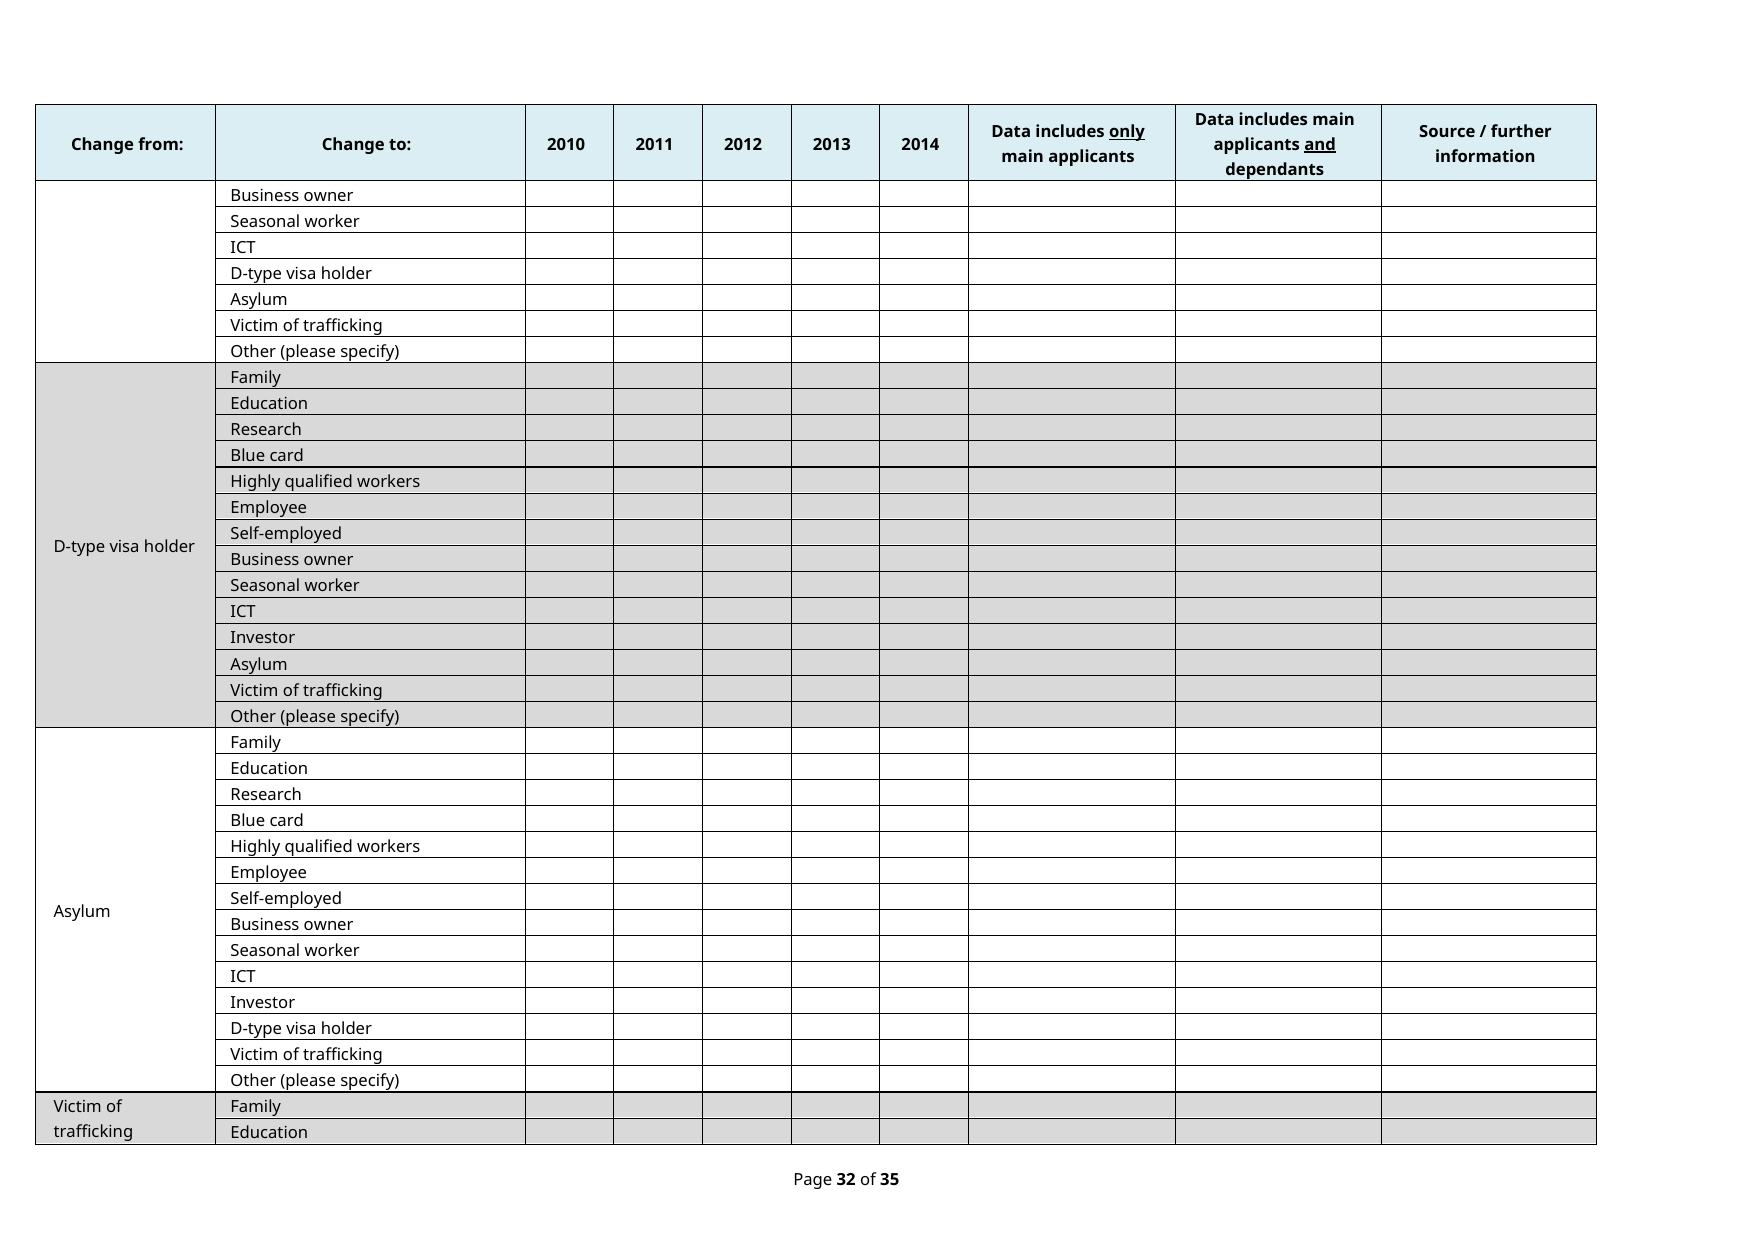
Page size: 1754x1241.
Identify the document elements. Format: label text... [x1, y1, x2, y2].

table_header 2012 [703, 105, 791, 180]
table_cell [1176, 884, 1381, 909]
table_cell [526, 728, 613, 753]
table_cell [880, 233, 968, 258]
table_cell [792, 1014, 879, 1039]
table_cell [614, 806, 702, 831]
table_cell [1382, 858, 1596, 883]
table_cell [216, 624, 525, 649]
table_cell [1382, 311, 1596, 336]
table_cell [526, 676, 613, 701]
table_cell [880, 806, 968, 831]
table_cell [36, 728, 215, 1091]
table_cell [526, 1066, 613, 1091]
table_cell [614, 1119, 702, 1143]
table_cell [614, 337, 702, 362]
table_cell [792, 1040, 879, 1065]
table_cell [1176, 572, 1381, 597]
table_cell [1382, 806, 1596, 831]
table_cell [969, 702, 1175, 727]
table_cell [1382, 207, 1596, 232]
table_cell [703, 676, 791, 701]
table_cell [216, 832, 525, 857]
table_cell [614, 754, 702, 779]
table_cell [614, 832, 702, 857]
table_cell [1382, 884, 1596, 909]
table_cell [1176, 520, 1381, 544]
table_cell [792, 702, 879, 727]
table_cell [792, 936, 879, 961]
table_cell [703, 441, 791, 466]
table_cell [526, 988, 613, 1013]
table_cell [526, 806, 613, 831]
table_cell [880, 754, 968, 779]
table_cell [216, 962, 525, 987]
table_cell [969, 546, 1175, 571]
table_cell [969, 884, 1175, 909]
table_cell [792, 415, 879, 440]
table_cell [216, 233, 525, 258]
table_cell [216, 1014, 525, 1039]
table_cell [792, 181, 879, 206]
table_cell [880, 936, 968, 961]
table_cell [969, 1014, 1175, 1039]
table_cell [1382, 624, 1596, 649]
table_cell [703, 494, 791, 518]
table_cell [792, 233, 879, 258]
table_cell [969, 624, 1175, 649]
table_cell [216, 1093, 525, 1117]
table_header 2011 [614, 105, 702, 180]
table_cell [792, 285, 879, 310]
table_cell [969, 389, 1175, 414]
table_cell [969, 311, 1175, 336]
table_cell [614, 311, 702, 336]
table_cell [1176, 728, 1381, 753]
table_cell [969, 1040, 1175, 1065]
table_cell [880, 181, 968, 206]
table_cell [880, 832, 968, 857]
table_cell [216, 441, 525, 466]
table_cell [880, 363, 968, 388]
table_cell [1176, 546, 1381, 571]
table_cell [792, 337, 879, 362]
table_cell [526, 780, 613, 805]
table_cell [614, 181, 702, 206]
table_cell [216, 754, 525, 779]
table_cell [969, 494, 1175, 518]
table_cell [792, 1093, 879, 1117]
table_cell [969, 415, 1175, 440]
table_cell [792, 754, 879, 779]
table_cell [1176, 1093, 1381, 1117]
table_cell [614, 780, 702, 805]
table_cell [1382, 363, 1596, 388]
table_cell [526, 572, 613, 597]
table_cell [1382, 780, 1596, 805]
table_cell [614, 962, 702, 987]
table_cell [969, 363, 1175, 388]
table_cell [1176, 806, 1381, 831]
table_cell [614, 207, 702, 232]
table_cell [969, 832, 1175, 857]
table_header Data includes main applicants and dependants [1176, 105, 1381, 180]
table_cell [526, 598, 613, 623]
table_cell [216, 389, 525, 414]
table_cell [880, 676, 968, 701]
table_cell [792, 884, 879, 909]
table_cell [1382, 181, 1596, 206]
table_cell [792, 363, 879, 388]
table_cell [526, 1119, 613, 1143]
table_header Change to: [216, 105, 525, 180]
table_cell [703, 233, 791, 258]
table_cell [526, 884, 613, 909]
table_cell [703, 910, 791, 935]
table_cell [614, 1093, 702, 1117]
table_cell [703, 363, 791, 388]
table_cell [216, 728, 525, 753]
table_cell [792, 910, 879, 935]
table_header Data includes only main applicants [969, 105, 1175, 180]
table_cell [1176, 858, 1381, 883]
table_header Source / further information [1382, 105, 1596, 180]
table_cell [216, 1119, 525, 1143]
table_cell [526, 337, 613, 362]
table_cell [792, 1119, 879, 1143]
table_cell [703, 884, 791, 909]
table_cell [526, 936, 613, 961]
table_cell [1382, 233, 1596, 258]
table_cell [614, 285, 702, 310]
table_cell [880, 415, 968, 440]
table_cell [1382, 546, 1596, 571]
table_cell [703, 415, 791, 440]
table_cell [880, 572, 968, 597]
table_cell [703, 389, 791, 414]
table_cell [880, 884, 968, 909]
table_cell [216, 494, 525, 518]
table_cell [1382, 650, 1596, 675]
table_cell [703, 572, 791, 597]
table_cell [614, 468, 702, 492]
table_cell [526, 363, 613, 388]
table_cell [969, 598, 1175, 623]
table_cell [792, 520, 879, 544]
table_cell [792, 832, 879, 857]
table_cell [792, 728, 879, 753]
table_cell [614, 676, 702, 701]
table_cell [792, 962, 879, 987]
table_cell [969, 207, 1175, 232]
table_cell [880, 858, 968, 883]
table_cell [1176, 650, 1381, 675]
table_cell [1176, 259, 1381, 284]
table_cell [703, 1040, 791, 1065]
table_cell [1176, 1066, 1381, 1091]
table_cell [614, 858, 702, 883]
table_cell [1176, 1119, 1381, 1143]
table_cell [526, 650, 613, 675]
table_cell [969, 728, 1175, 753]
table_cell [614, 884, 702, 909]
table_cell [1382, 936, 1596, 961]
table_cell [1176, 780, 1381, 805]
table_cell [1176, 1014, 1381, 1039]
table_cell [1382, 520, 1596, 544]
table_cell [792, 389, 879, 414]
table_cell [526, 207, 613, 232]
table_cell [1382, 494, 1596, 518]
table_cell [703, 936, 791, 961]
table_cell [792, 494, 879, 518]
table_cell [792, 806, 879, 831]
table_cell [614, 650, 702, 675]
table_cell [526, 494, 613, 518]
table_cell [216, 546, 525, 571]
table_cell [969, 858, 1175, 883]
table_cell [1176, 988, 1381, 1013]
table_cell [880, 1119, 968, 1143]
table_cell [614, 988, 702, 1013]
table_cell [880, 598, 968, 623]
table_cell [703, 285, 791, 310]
table_header 2014 [880, 105, 968, 180]
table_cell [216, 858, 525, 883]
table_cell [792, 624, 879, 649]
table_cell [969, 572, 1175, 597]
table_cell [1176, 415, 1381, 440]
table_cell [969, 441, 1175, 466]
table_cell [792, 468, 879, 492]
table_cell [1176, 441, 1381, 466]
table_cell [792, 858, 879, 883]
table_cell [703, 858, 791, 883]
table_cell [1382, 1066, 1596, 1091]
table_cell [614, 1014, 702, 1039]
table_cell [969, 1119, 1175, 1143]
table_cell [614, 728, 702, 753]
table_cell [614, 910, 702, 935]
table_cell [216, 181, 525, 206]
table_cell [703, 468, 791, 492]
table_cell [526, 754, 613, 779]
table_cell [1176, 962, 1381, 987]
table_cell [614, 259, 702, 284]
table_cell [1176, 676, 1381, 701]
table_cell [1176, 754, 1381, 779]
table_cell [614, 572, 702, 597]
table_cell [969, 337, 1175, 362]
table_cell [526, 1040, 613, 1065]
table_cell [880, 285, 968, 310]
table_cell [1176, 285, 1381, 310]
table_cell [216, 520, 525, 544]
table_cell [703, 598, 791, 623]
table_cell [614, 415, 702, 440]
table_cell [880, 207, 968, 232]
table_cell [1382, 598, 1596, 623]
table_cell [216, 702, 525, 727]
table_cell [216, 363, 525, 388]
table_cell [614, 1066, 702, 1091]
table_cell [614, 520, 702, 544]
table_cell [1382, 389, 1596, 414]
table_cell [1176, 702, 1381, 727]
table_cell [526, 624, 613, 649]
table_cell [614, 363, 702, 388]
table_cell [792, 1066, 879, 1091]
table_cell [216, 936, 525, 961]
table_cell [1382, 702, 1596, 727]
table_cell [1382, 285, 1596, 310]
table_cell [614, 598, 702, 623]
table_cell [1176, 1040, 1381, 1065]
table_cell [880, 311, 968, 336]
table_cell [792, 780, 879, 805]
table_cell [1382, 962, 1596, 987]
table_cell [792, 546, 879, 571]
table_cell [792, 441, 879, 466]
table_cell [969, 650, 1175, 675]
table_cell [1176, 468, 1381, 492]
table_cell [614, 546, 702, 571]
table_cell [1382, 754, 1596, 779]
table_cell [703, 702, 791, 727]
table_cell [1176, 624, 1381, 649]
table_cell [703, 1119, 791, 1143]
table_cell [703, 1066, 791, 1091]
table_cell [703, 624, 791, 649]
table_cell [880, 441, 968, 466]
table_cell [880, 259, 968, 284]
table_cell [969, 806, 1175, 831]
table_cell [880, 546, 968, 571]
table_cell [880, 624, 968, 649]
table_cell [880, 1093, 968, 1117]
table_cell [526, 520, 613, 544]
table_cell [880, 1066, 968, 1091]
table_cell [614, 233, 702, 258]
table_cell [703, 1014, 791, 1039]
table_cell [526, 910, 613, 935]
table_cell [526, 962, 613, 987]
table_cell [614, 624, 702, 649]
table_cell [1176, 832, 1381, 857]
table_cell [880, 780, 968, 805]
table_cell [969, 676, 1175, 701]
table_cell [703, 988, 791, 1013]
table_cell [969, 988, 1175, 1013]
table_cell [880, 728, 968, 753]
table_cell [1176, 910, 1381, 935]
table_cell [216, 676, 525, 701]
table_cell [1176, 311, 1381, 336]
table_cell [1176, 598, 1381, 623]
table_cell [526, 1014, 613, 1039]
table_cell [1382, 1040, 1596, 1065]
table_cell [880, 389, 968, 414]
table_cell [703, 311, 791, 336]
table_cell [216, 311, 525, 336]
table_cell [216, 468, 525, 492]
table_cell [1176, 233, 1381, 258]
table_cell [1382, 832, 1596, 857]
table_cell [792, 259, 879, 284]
table_header 2010 [526, 105, 613, 180]
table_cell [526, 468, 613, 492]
table_header 2013 [792, 105, 879, 180]
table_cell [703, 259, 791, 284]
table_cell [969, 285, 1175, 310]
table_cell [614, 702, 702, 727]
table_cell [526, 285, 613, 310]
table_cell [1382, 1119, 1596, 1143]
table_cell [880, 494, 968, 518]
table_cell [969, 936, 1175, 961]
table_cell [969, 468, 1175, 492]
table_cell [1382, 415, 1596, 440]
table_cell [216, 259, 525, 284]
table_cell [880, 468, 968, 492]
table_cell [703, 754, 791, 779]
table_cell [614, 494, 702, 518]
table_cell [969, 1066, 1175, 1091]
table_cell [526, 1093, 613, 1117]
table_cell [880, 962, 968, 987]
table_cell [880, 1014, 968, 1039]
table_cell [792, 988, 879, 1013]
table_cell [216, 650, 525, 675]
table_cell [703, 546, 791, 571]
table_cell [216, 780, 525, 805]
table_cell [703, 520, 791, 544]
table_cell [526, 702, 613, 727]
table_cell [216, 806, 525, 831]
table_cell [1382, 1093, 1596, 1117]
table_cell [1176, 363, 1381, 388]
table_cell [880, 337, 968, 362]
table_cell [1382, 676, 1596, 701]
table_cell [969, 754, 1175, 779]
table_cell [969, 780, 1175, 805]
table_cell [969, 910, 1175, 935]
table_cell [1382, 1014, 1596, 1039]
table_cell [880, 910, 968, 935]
table_header Change from: [36, 105, 215, 180]
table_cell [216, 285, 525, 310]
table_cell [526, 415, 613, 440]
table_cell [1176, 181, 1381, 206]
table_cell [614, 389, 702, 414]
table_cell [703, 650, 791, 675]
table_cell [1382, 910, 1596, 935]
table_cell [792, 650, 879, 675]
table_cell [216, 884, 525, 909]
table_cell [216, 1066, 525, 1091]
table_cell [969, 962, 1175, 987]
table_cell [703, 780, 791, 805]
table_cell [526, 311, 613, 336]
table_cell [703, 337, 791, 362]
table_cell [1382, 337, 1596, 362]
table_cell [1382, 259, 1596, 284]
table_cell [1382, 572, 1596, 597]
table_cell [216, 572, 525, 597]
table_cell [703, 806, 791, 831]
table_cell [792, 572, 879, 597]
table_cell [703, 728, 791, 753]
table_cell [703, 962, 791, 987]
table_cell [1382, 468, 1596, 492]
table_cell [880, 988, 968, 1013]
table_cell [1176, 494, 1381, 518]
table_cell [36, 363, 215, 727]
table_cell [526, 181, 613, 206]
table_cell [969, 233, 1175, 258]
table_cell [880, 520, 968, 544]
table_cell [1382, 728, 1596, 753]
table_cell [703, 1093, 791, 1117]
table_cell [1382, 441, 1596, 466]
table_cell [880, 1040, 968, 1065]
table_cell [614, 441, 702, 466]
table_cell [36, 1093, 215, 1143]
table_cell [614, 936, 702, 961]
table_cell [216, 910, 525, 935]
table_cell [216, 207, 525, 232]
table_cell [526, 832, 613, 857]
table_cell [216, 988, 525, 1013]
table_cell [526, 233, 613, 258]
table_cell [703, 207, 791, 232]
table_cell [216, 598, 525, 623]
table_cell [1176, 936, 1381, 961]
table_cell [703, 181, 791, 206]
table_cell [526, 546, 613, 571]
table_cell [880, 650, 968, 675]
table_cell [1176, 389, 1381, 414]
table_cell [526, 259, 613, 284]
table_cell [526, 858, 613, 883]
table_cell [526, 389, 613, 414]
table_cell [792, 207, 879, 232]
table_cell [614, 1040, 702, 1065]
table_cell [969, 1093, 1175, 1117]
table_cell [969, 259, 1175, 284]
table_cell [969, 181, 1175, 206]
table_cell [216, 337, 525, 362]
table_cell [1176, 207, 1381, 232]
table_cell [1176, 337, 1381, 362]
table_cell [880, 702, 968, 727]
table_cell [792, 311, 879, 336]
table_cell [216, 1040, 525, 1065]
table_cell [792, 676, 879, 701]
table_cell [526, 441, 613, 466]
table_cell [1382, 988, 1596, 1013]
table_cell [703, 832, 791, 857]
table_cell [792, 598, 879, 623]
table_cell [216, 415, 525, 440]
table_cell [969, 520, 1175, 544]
